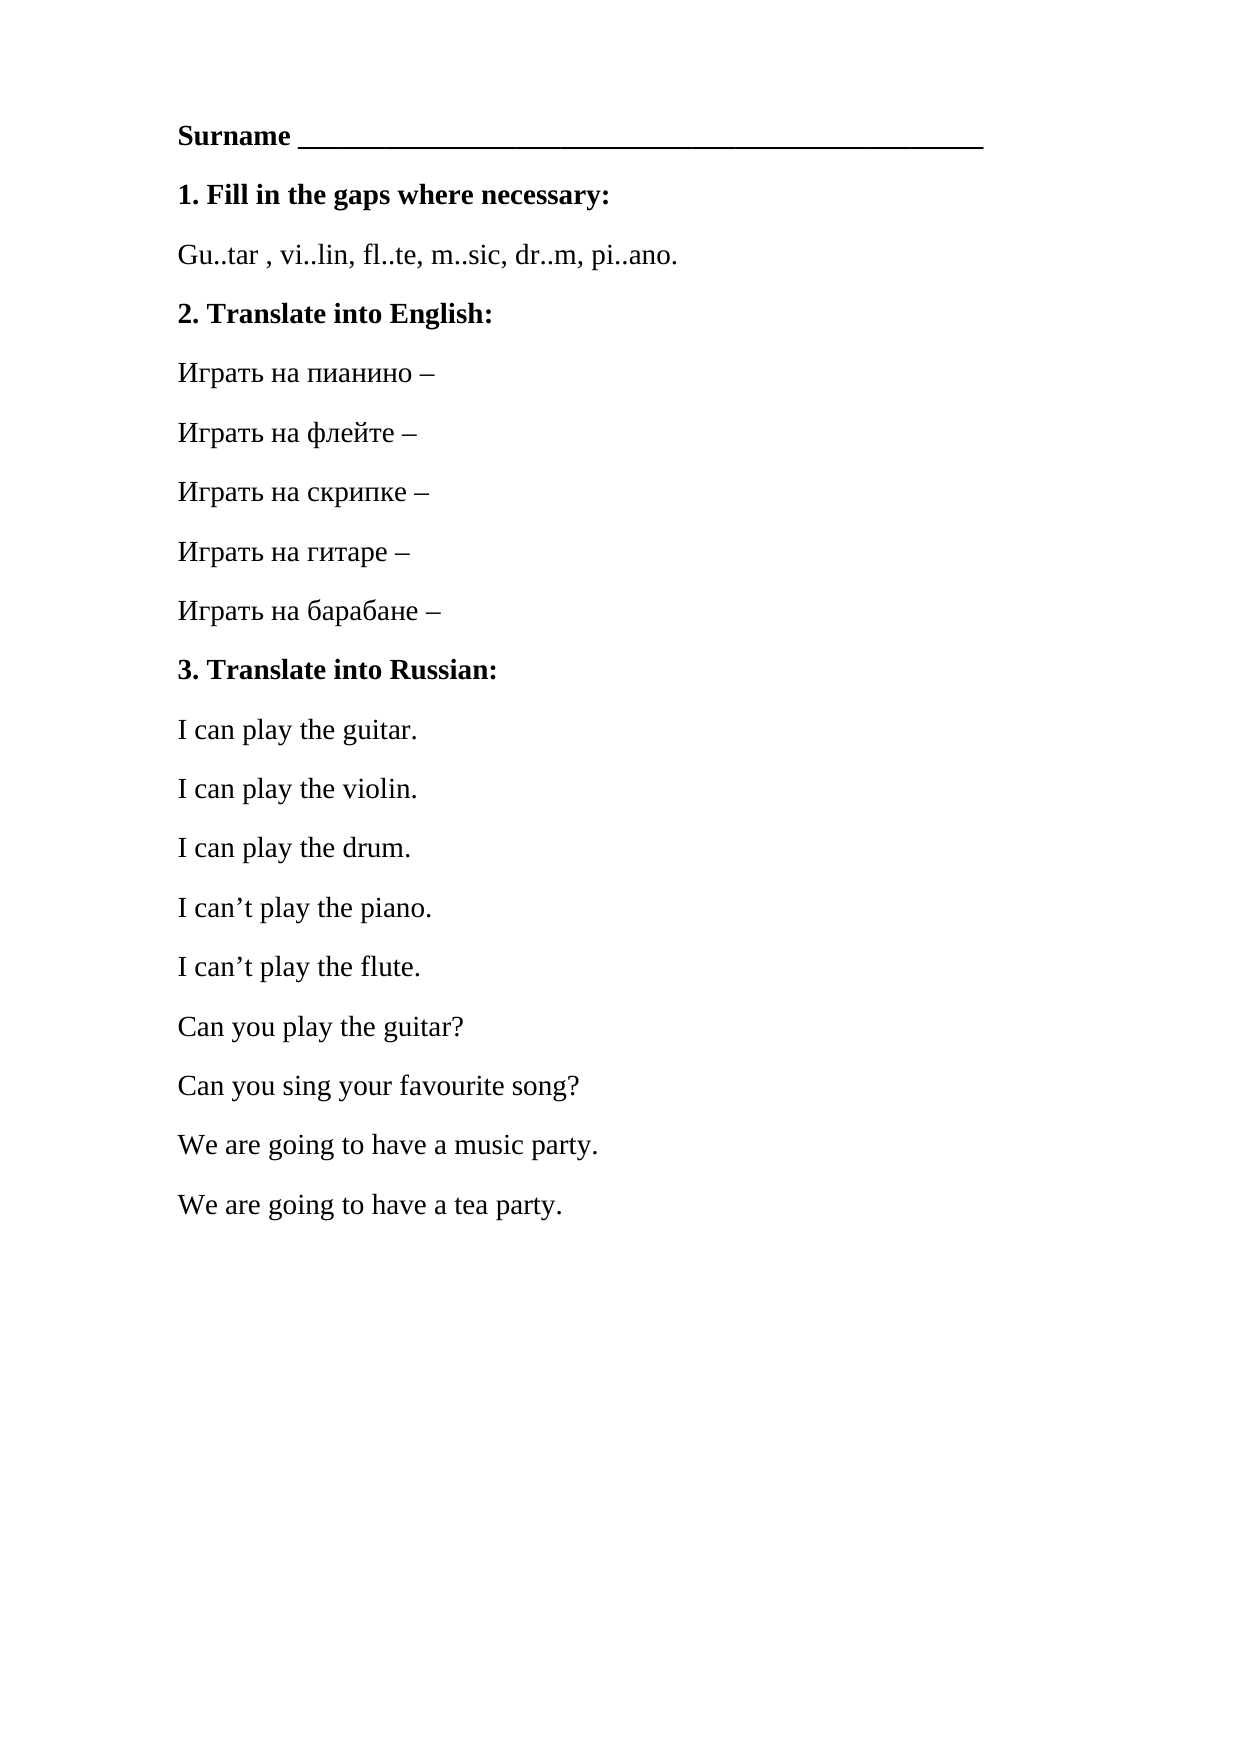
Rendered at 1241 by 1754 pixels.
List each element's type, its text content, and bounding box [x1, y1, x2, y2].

text Can you play the guitar? [177, 1009, 1152, 1042]
text Играть на флейте – [177, 415, 1152, 448]
text 3. Translate into Russian: [177, 652, 1152, 686]
text Gu..tar , vi..lin, fl..te, m..sic, dr..m, pi..ano. [177, 237, 1152, 270]
text We are going to have a tea party. [177, 1187, 1152, 1220]
text Can you sing your favourite song? [177, 1068, 1152, 1102]
text I can play the guitar. [177, 712, 1152, 745]
text I can’t play the flute. [177, 949, 1152, 983]
text Играть на скрипке – [177, 474, 1152, 508]
text I can play the drum. [177, 831, 1152, 864]
text Surname _______________________________________________ [177, 118, 1152, 152]
text I can’t play the piano. [177, 890, 1152, 923]
text 2. Translate into English: [177, 296, 1152, 330]
text I can play the violin. [177, 771, 1152, 805]
text 1. Fill in the gaps where necessary: [177, 177, 1152, 211]
text Играть на барабане – [177, 593, 1152, 627]
text Играть на пианино – [177, 356, 1152, 389]
text Играть на гитаре – [177, 534, 1152, 567]
text We are going to have a music party. [177, 1127, 1152, 1161]
